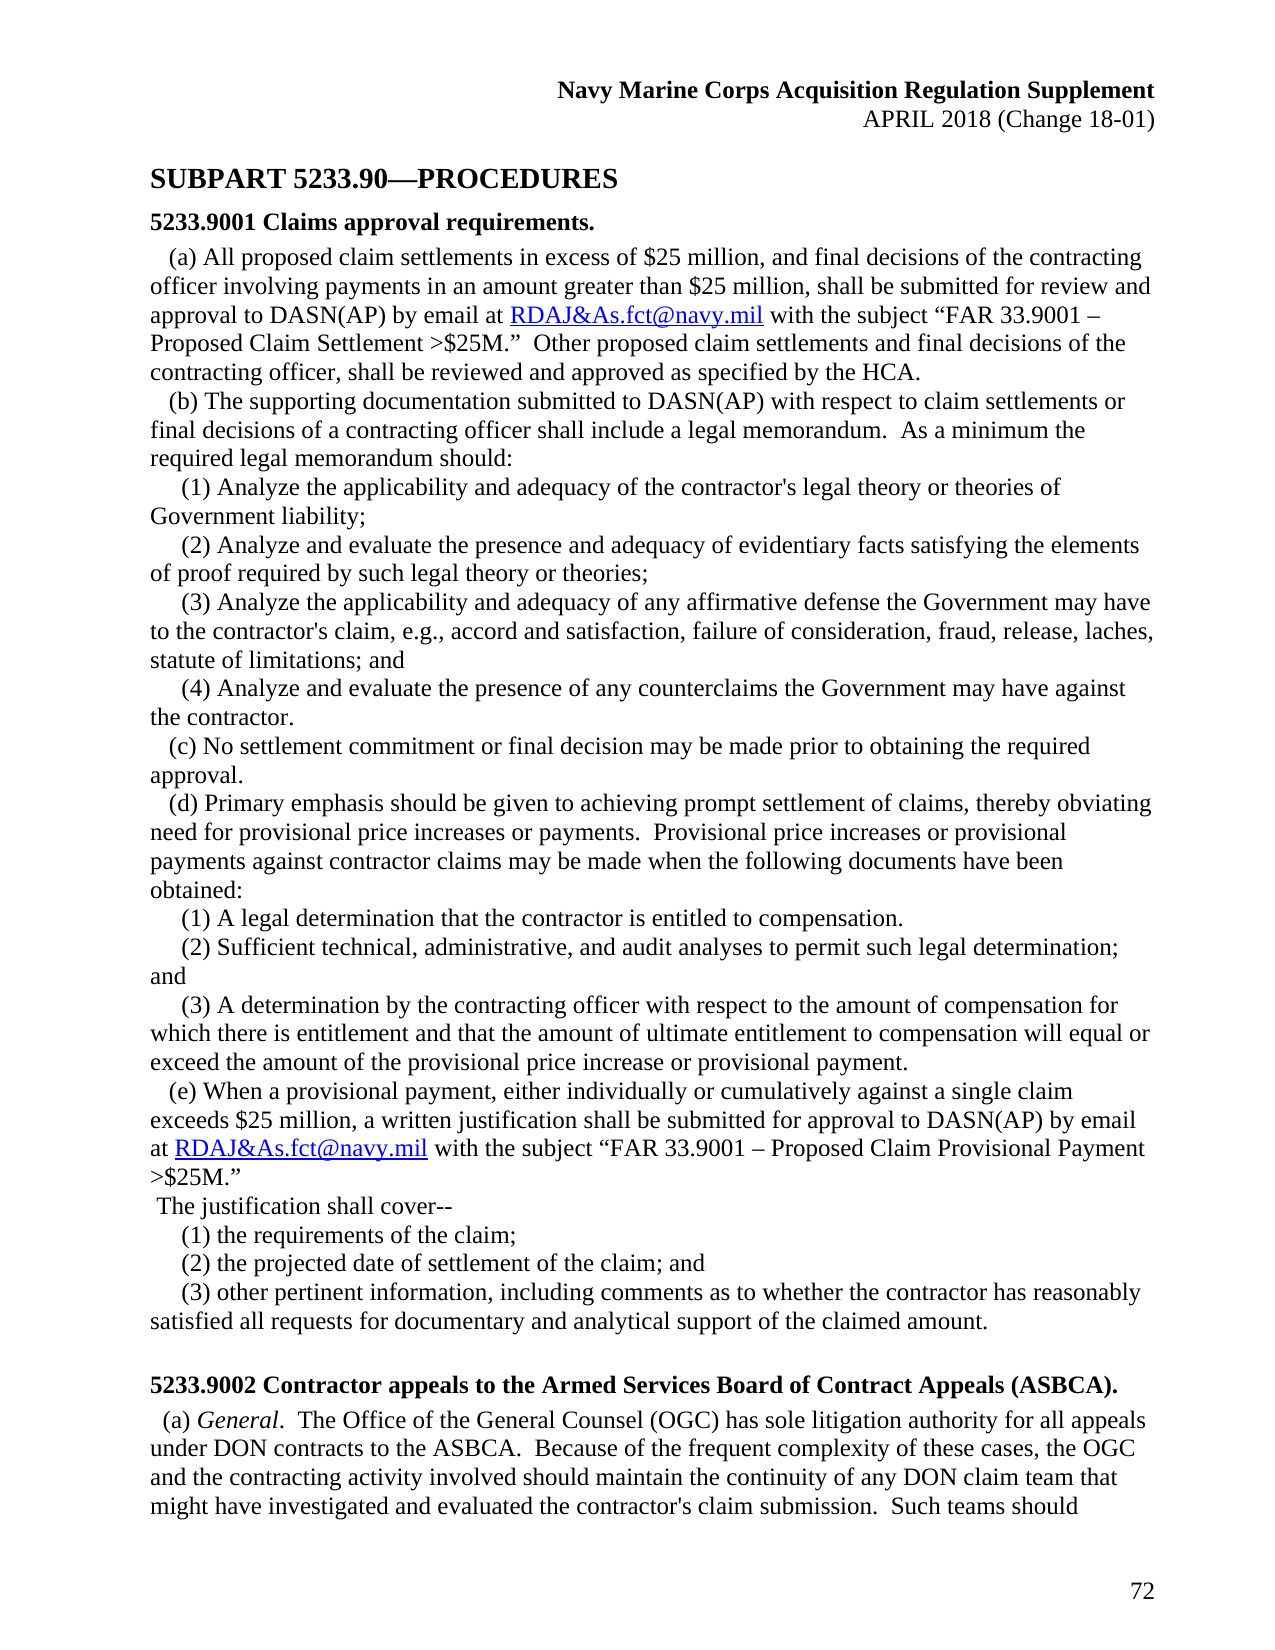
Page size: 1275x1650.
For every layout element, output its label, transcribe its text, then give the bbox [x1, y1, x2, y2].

text (2) Analyze and evaluate the presence and adequacy of evidentiary facts satisfying the elements of proof required by such legal theory or theories; [150, 530, 1155, 587]
text (e) When a provisional payment, either individually or cumulatively against a single claim exceeds $25 million, a written justification shall be submitted for approval to DASN(AP) by email at RDAJ&As.fct@navy.mil with the subject “FAR 33.9001 – Proposed Claim Provisional Payment >$25M.” [150, 1076, 1155, 1191]
text (1) A legal determination that the contractor is entitled to compensation. [150, 903, 1155, 932]
subtitle 5233.9002 Contractor appeals to the Armed Services Board of Contract Appeals (ASBCA). [150, 1370, 1155, 1398]
subtitle SUBPART 5233.90—PROCEDURES [150, 161, 1155, 195]
text (1) the requirements of the claim; [150, 1220, 1155, 1248]
subtitle 5233.9001 Claims approval requirements. [150, 207, 1155, 236]
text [150, 1405, 1155, 1520]
text (c) No settlement commitment or final decision may be made prior to obtaining the required approval. [150, 731, 1155, 788]
text (1) Analyze the applicability and adequacy of the contractor's legal theory or theories of Government liability; [150, 472, 1155, 530]
text (3) other pertinent information, including comments as to whether the contractor has reasonably satisfied all requests for documentary and analytical support of the claimed amount. [150, 1277, 1155, 1335]
text (b) The supporting documentation submitted to DASN(AP) with respect to claim settlements or final decisions of a contracting officer shall include a legal memorandum. As a minimum the required legal memorandum should: [150, 386, 1155, 472]
text (3) A determination by the contracting officer with respect to the amount of compensation for which there is entitlement and that the amount of ultimate entitlement to compensation will equal or exceed the amount of the provisional price increase or provisional payment. [150, 990, 1155, 1076]
text (2) the projected date of settlement of the claim; and [150, 1248, 1155, 1277]
text (3) Analyze the applicability and adequacy of any affirmative defense the Government may have to the contractor's claim, e.g., accord and satisfaction, failure of consideration, fraud, release, laches, statute of limitations; and [150, 587, 1155, 673]
text The justification shall cover-- [150, 1191, 1155, 1220]
text (a) All proposed claim settlements in excess of $25 million, and final decisions of the contracting officer involving payments in an amount greater than $25 million, shall be submitted for review and approval to DASN(AP) by email at RDAJ&As.fct@navy.mil with the subject “FAR 33.9001 – Proposed Claim Settlement >$25M.” Other proposed claim settlements and final decisions of the contracting officer, shall be reviewed and approved as specified by the HCA. [150, 242, 1155, 386]
text (d) Primary emphasis should be given to achieving prompt settlement of claims, thereby obviating need for provisional price increases or payments. Provisional price increases or provisional payments against contractor claims may be made when the following documents have been obtained: [150, 788, 1155, 903]
text (2) Sufficient technical, administrative, and audit analyses to permit such legal determination; and [150, 932, 1155, 990]
text (4) Analyze and evaluate the presence of any counterclaims the Government may have against the contractor. [150, 673, 1155, 731]
